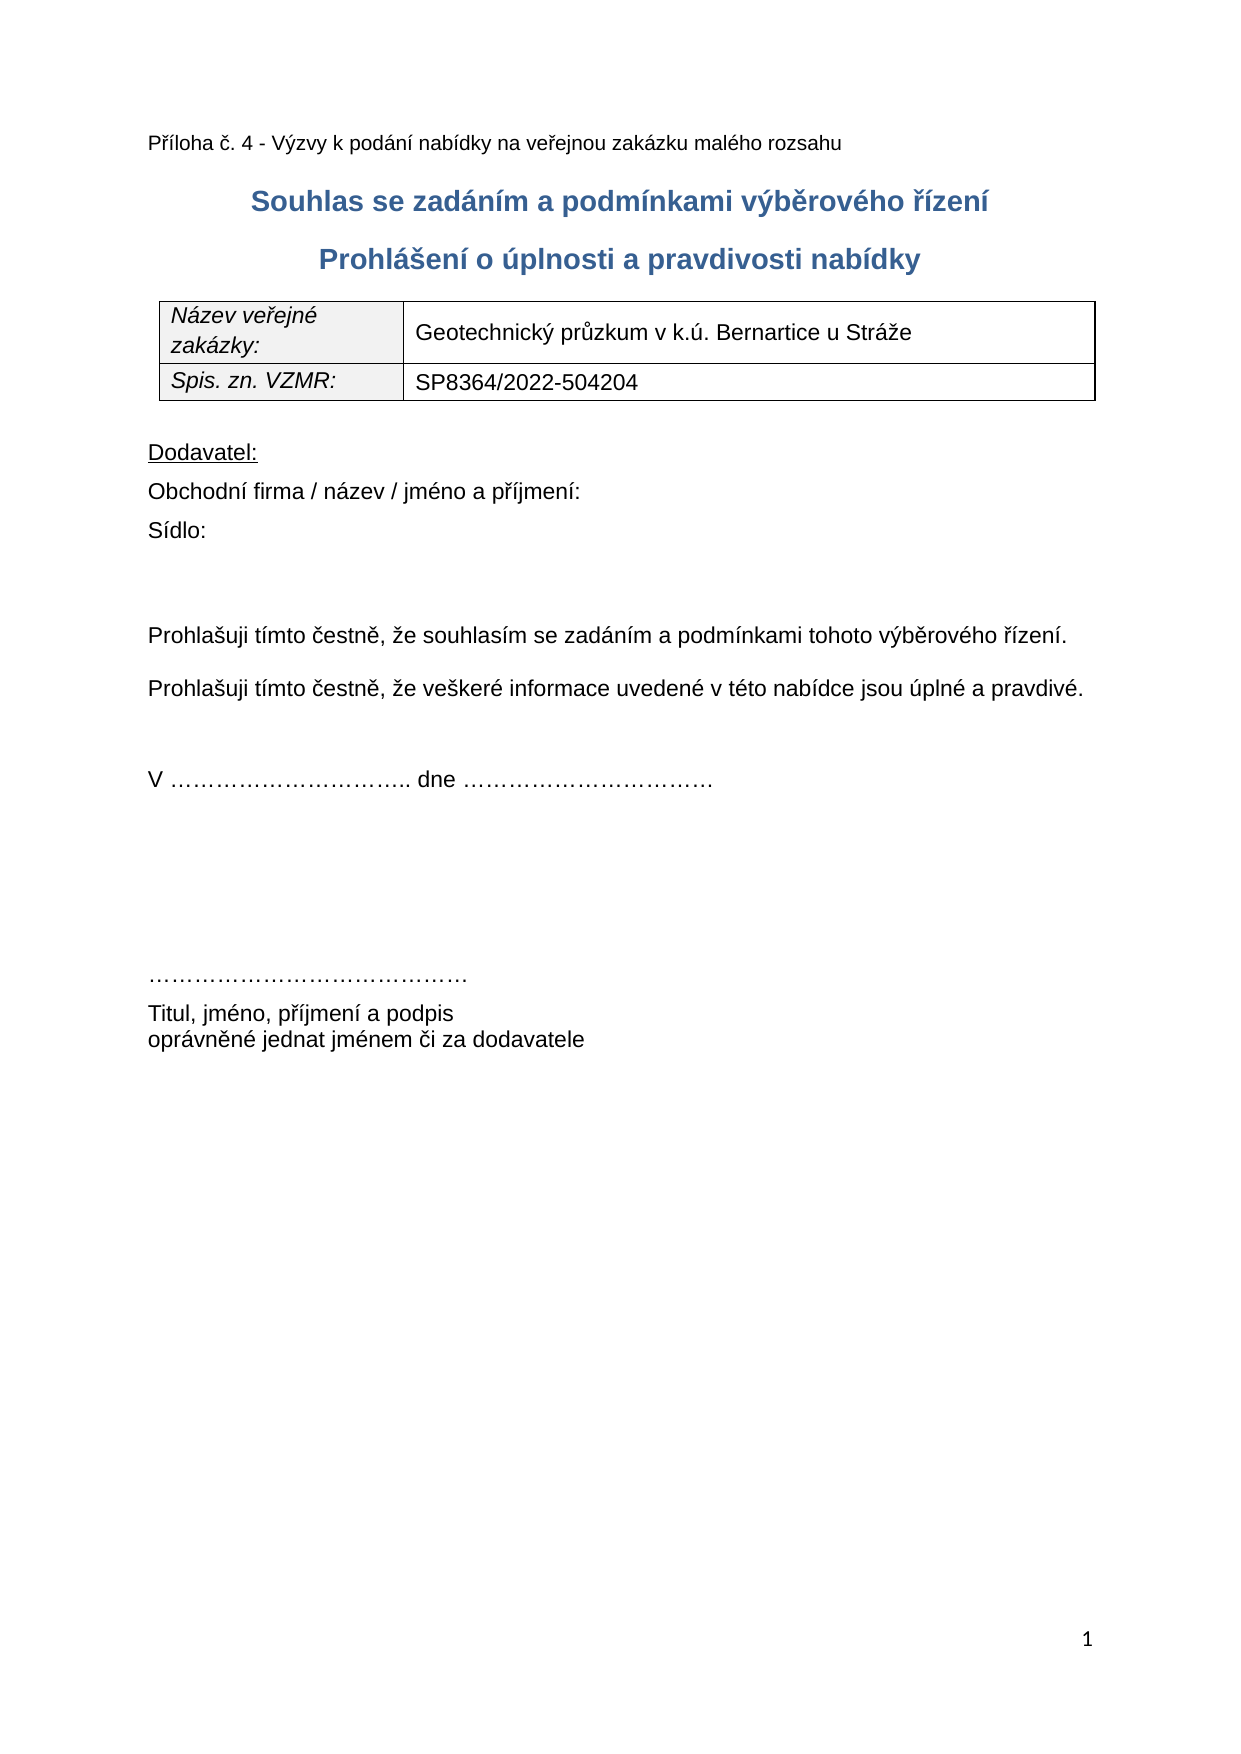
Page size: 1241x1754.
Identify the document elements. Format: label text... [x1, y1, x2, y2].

subtitle Prohlášení o úplnosti a pravdivosti nabídky [148, 242, 1093, 276]
text Dodavatel: [148, 439, 1093, 465]
text Obchodní firma / název / jméno a příjmení: [148, 478, 1093, 504]
text Titul, jméno, příjmení a podpis [148, 999, 1093, 1026]
text Příloha č. 4 - Výzvy k podání nabídky na veřejnou zakázku malého rozsahu [148, 131, 1093, 155]
table_cell Spis. zn. VZMR: [160, 364, 403, 400]
table_header Geotechnický průzkum v k.ú. Bernartice u Stráže [404, 302, 1094, 363]
table_cell SP8364/2022-504204 [404, 364, 1094, 400]
text Prohlašuji tímto čestně, že veškeré informace uvedené v této nabídce jsou úplné a pravdivé. [148, 675, 1093, 701]
text oprávněné jednat jménem či za dodavatele [148, 1026, 1093, 1052]
subtitle Souhlas se zadáním a podmínkami výběrového řízení [148, 184, 1093, 217]
table_header Název veřejné zakázky: [160, 302, 403, 363]
text V ………………………….. dne …………………………… [148, 766, 1093, 793]
text Sídlo: [148, 517, 1093, 543]
text Prohlašuji tímto čestně, že souhlasím se zadáním a podmínkami tohoto výběrového řízení. [148, 622, 1093, 648]
text …………………………………… [148, 961, 1093, 987]
